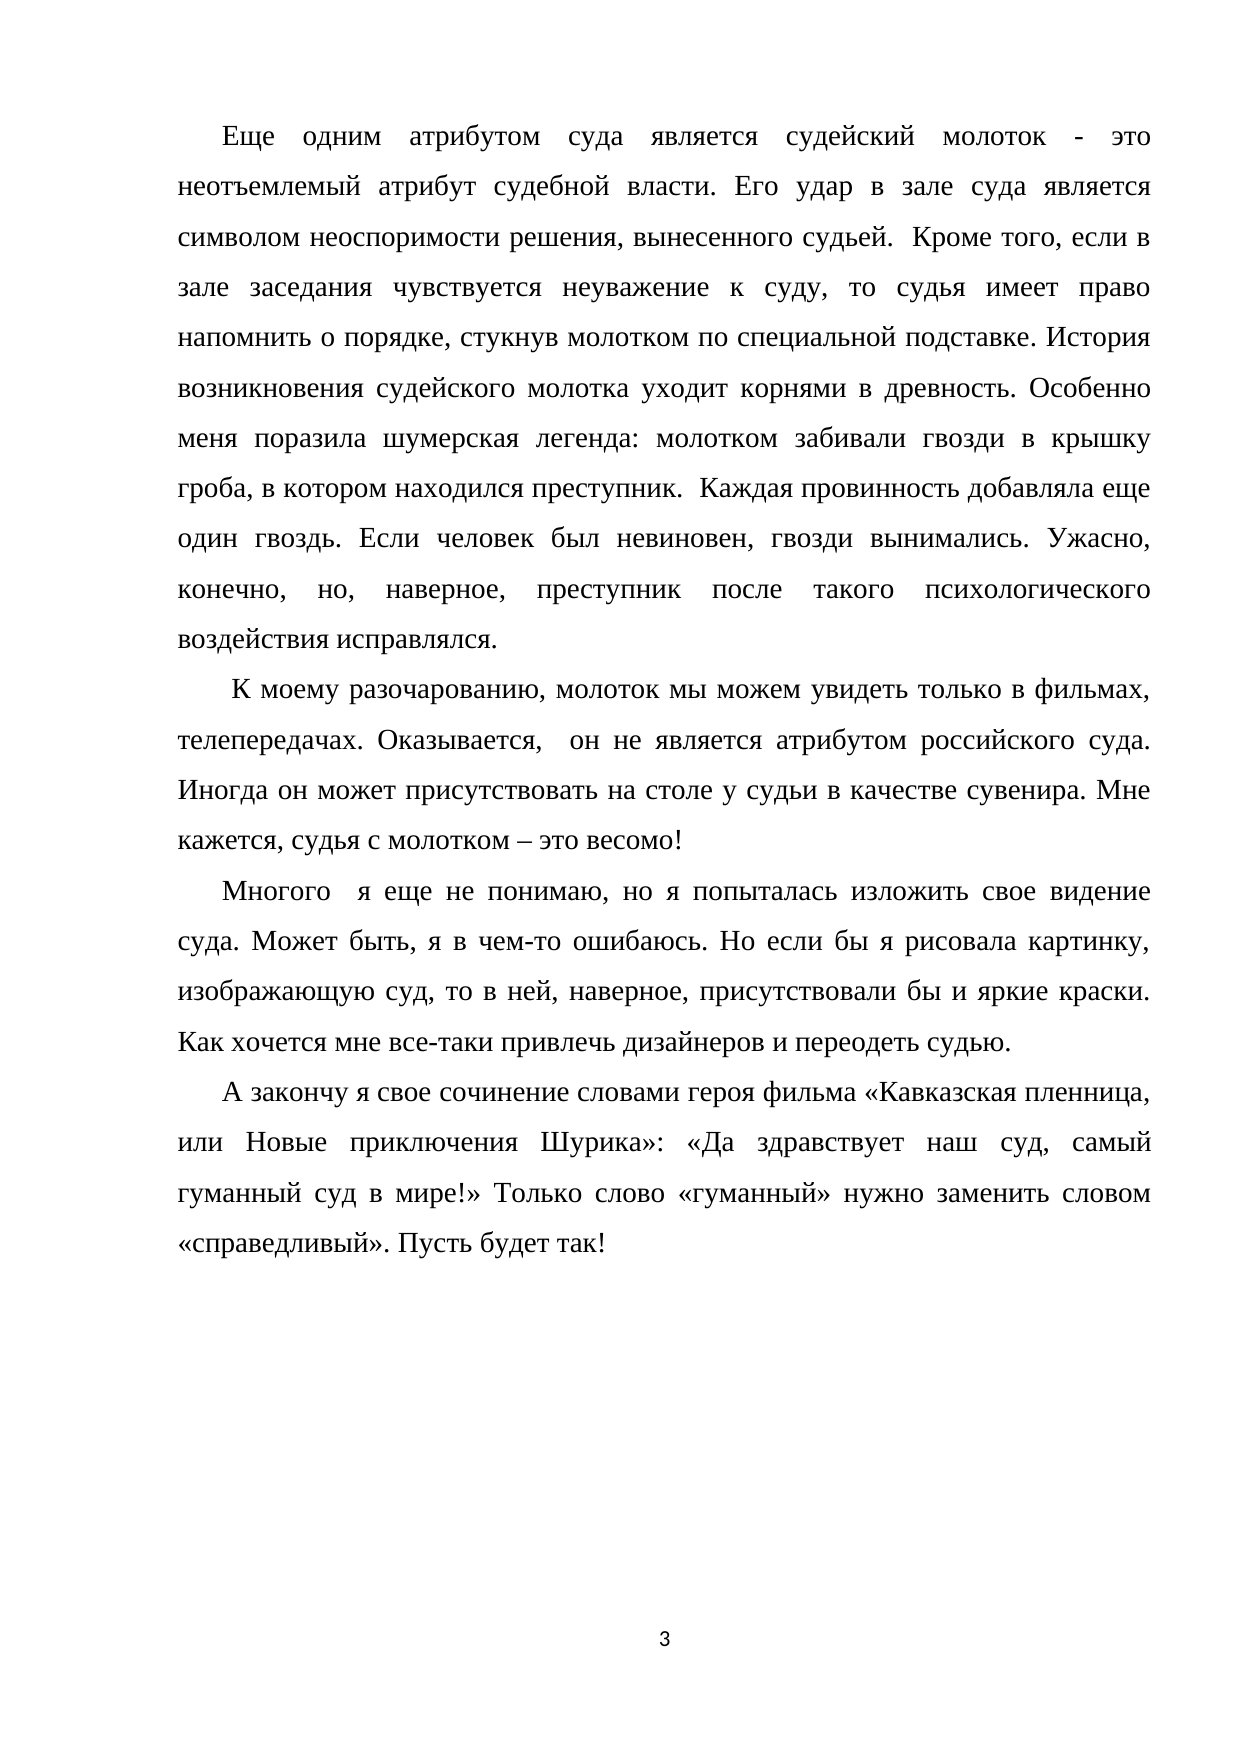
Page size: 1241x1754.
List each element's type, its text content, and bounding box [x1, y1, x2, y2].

text А закончу я свое сочинение словами героя фильма «Кавказская пленница, или Новые приключения Шурика»: «Да здравствует наш суд, самый гуманный суд в мире!» Только слово «гуманный» нужно заменить словом «справедливый». Пусть будет так! [177, 1074, 1152, 1258]
text К моему разочарованию, молоток мы можем увидеть только в фильмах, телепередачах. Оказывается, он не является атрибутом российского суда. Иногда он может присутствовать на столе у судьи в качестве сувенира. Мне кажется, судья с молотком – это весомо! [177, 672, 1152, 856]
text Еще одним атрибутом суда является судейский молоток - это неотъемлемый атрибут судебной власти. Его удар в зале суда является символом неоспоримости решения, вынесенного судьей. Кроме того, если в зале заседания чувствуется неуважение к суду, то судья имеет право напомнить о порядке, стукнув молотком по специальной подставке. История возникновения судейского молотка уходит корнями в древность. Особенно меня поразила шумерская легенда: молотком забивали гвозди в крышку гроба, в котором находился преступник. Каждая провинность добавляла еще один гвоздь. Если человек был невиновен, гвозди вынимались. Ужасно, конечно, но, наверное, преступник после такого психологического воздействия исправлялся. [177, 118, 1152, 655]
text Многого я еще не понимаю, но я попыталась изложить свое видение суда. Может быть, я в чем-то ошибаюсь. Но если бы я рисовала картинку, изображающую суд, то в ней, наверное, присутствовали бы и яркие краски. Как хочется мне все-таки привлечь дизайнеров и переодеть судью. [177, 873, 1152, 1057]
